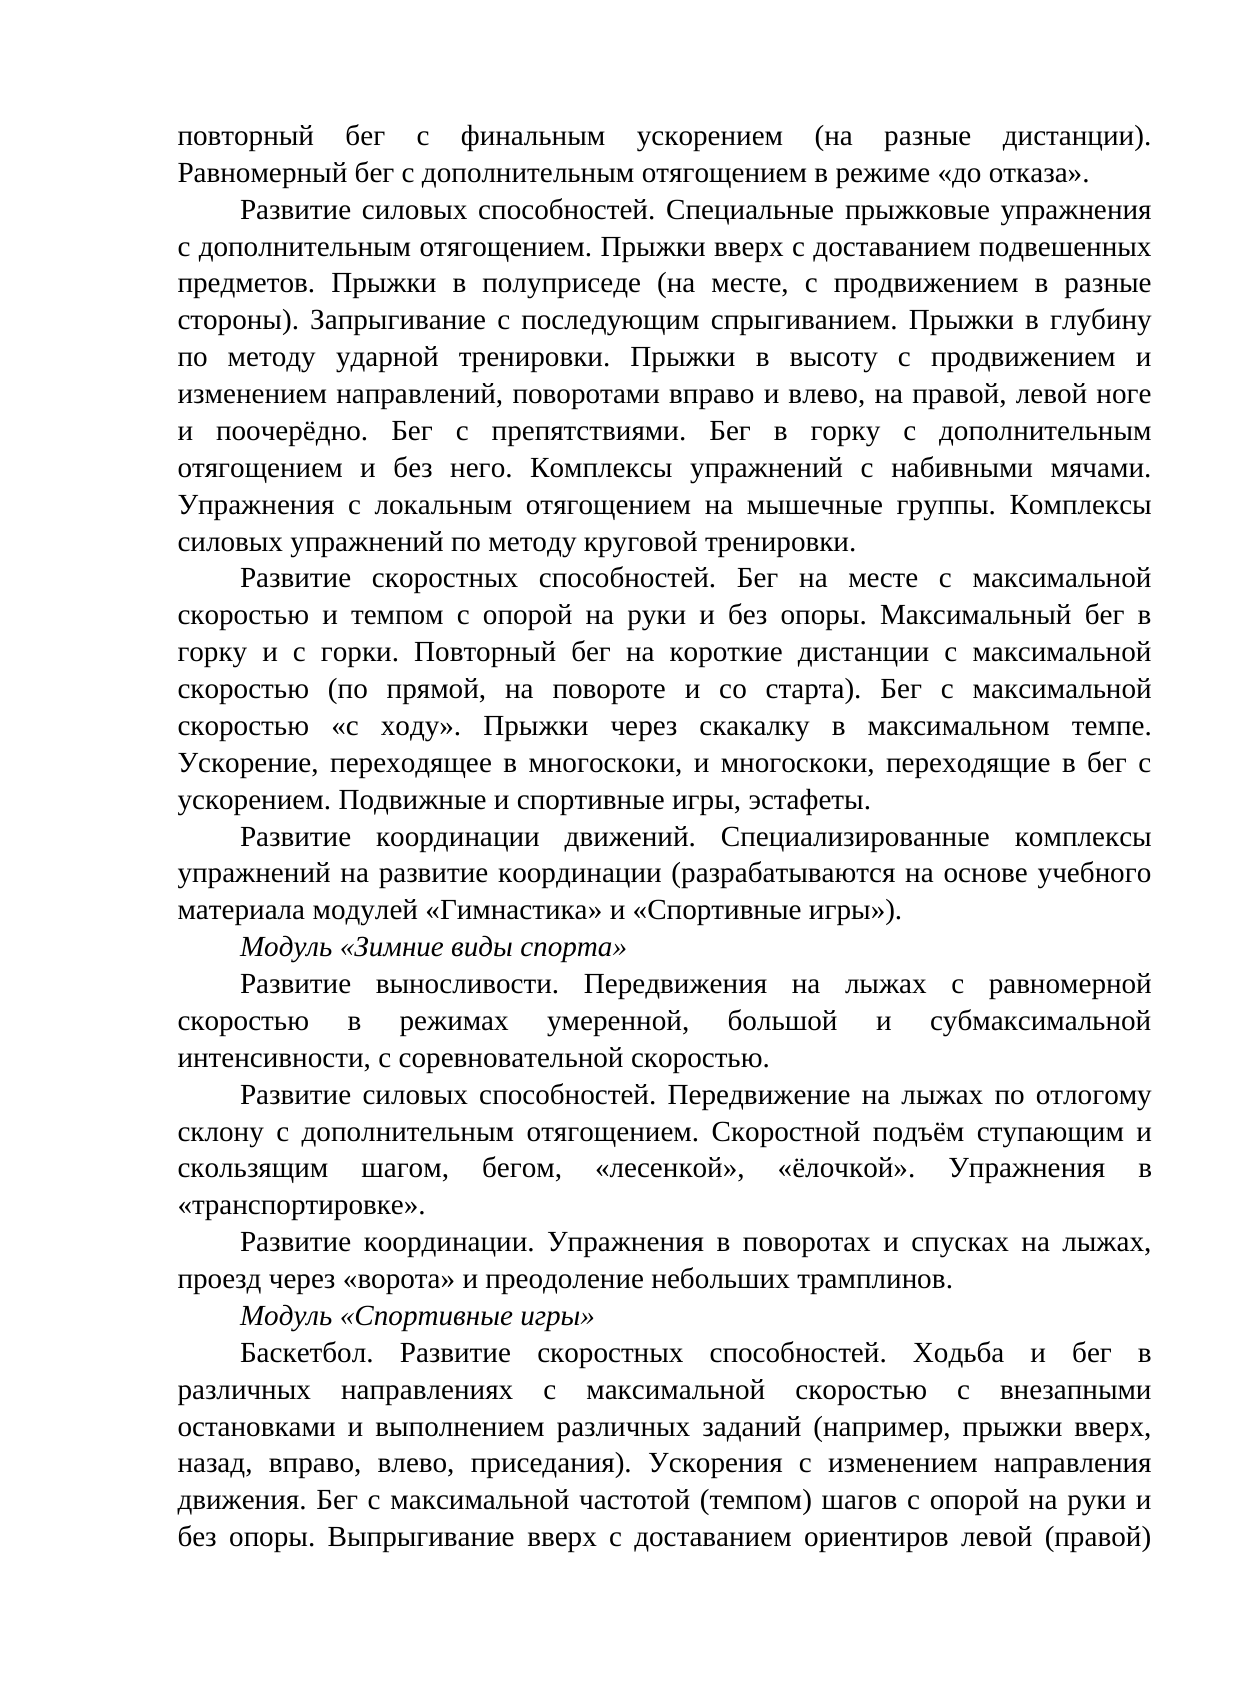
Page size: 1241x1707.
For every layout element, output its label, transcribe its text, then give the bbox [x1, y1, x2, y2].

text Модуль «Спортивные игры» [177, 1298, 1152, 1332]
text Развитие выносливости. Передвижения на лыжах с равномерной скоростью в режимах умеренной, большой и субмаксимальной интенсивности, с соревновательной скоростью. [177, 966, 1152, 1073]
text Развитие координации. Упражнения в поворотах и спусках на лыжах, проезд через «ворота» и преодоление небольших трамплинов. [177, 1224, 1152, 1295]
text Модуль «Зимние виды спорта» [177, 929, 1152, 963]
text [177, 118, 1152, 188]
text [177, 1335, 1152, 1553]
text Развитие силовых способностей. Специальные прыжковые упражнения с дополнительным отягощением. Прыжки вверх с доставанием подвешенных предметов. Прыжки в полуприседе (на месте, с продвижением в разные стороны). Запрыгивание с последующим спрыгиванием. Прыжки в глубину по методу ударной тренировки. Прыжки в высоту с продвижением и изменением направлений, поворотами вправо и влево, на правой, левой ноге и поочерёдно. Бег с препятствиями. Бег в горку с дополнительным отягощением и без него. Комплексы упражнений с набивными мячами. Упражнения с локальным отягощением на мышечные группы. Комплексы силовых упражнений по методу круговой тренировки. [177, 192, 1152, 557]
text Развитие координации движений. Специализированные комплексы упражнений на развитие координации (разрабатываются на основе учебного материала модулей «Гимнастика» и «Спортивные игры»). [177, 819, 1152, 926]
text Развитие скоростных способностей. Бег на месте с максимальной скоростью и темпом с опорой на руки и без опоры. Максимальный бег в горку и с горки. Повторный бег на короткие дистанции с максимальной скоростью (по прямой, на повороте и со старта). Бег с максимальной скоростью «с ходу». Прыжки через скакалку в максимальном темпе. Ускорение, переходящее в многоскоки, и многоскоки, переходящие в бег с ускорением. Подвижные и спортивные игры, эстафеты. [177, 561, 1152, 815]
text Развитие силовых способностей. Передвижение на лыжах по отлогому склону с дополнительным отягощением. Скоростной подъём ступающим и скользящим шагом, бегом, «лесенкой», «ёлочкой». Упражнения в «транспортировке». [177, 1077, 1152, 1221]
